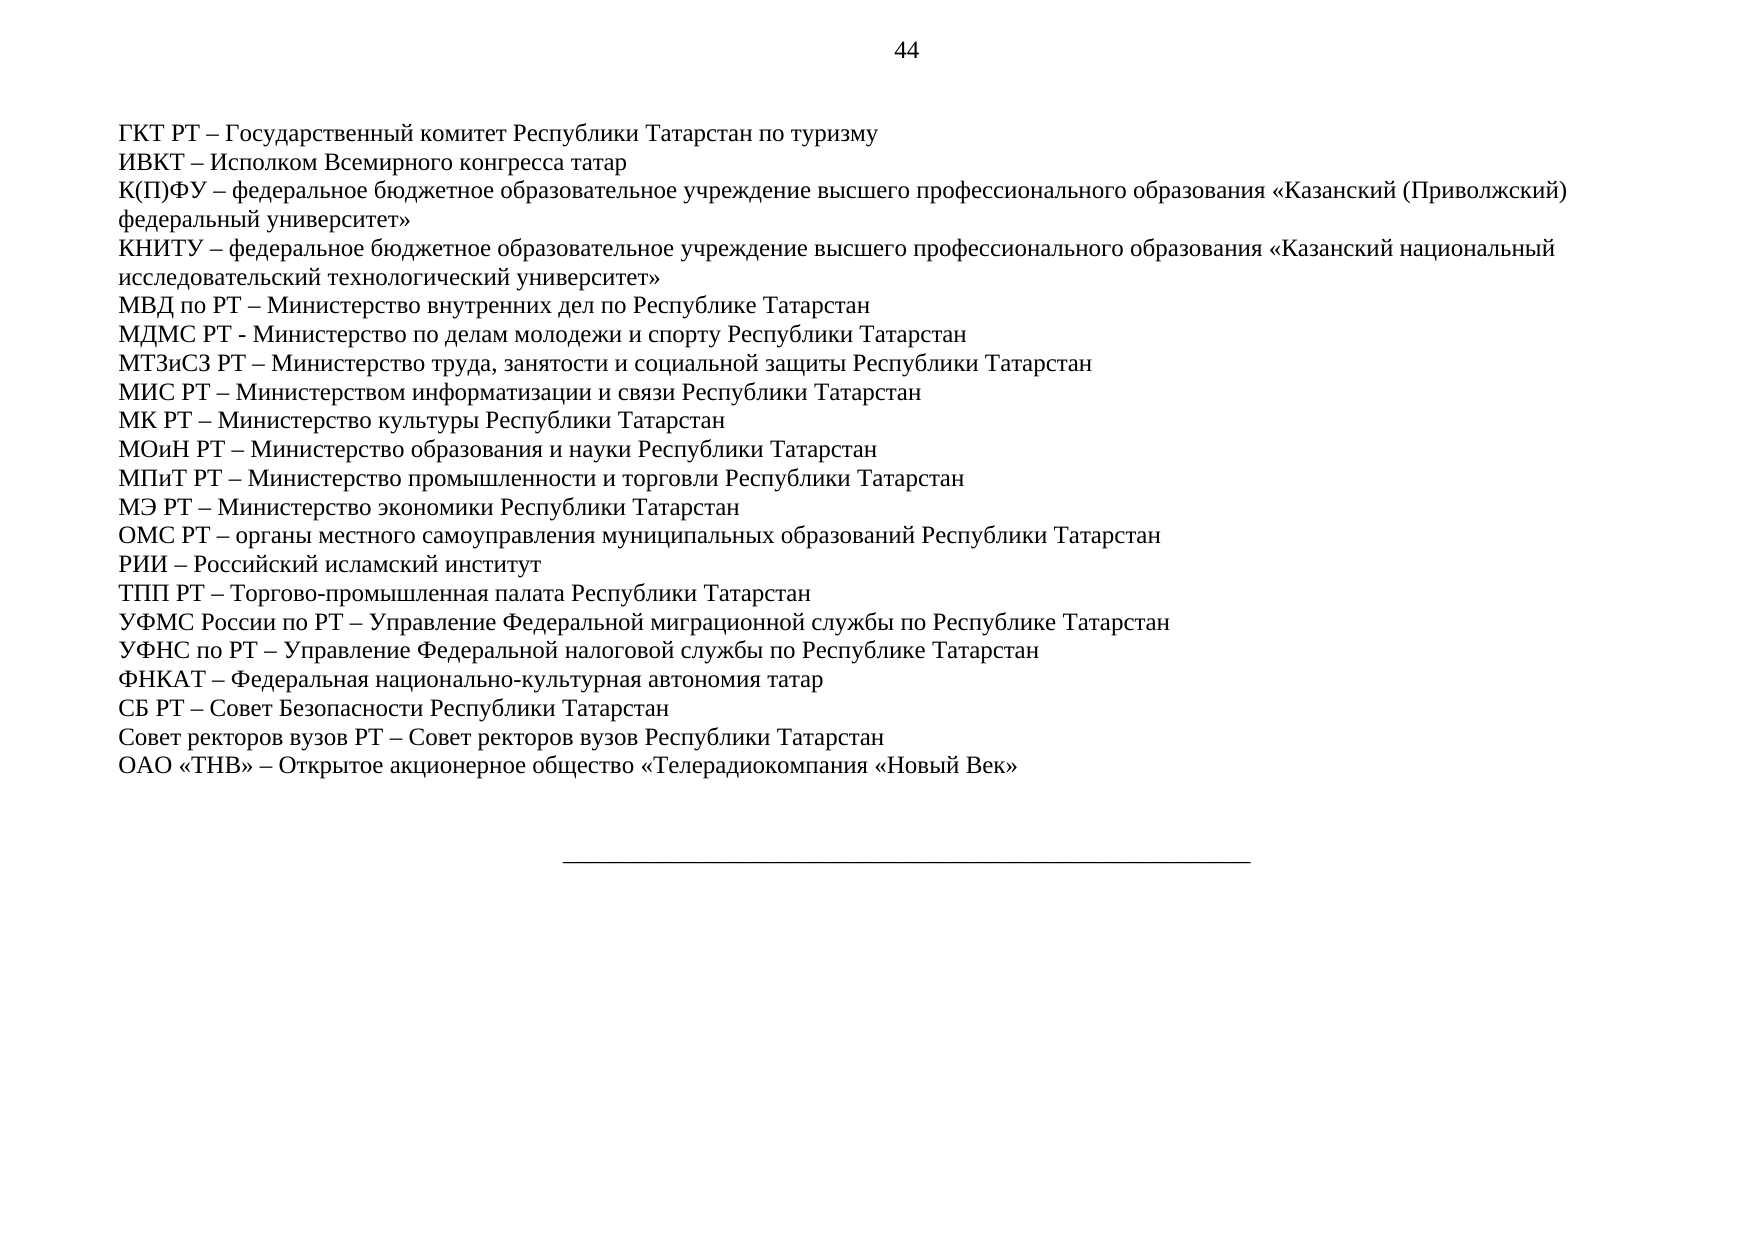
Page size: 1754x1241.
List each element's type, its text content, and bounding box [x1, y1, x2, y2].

text МОиН РТ – Министерство образования и науки Республики Татарстан [118, 434, 1695, 463]
text ТПП РТ – Торгово-промышленная палата Республики Татарстан [118, 578, 1695, 607]
text МПиТ РТ – Министерство промышленности и торговли Республики Татарстан [118, 463, 1695, 492]
text МЭ РТ – Министерство экономики Республики Татарстан [118, 492, 1695, 521]
text УФМС России по РТ – Управление Федеральной миграционной службы по Республике Татарстан [118, 607, 1695, 636]
text КНИТУ – федеральное бюджетное образовательное учреждение высшего профессионального образования «Казанский национальный исследовательский технологический университет» [118, 233, 1695, 291]
text Совет ректоров вузов РТ – Совет ректоров вузов Республики Татарстан [118, 722, 1695, 751]
text РИИ – Российский исламский институт [118, 549, 1695, 578]
text ГКТ РТ – Государственный комитет Республики Татарстан по туризму [118, 118, 1695, 147]
text ФНКАТ – Федеральная национально-культурная автономия татар [118, 664, 1695, 693]
text МТЗиСЗ РТ – Министерство труда, занятости и социальной защиты Республики Татарстан [118, 348, 1695, 377]
text ОМС РТ – органы местного самоуправления муниципальных образований Республики Татарстан [118, 521, 1695, 549]
text УФНС по РТ – Управление Федеральной налоговой службы по Республике Татарстан [118, 636, 1695, 664]
text МИС РТ – Министерством информатизации и связи Республики Татарстан [118, 377, 1695, 406]
text МДМС РТ - Министерство по делам молодежи и спорту Республики Татарстан [118, 319, 1695, 348]
text _______________________________________________________ [118, 837, 1695, 866]
text МК РТ – Министерство культуры Республики Татарстан [118, 406, 1695, 434]
text ОАО «ТНВ» – Открытое акционерное общество «Телерадиокомпания «Новый Век» [118, 751, 1695, 779]
text К(П)ФУ – федеральное бюджетное образовательное учреждение высшего профессионального образования «Казанский (Приволжский) федеральный университет» [118, 176, 1695, 233]
text ИВКТ – Исполком Всемирного конгресса татар [118, 147, 1695, 176]
text МВД по РТ – Министерство внутренних дел по Республике Татарстан [118, 291, 1695, 319]
text СБ РТ – Совет Безопасности Республики Татарстан [118, 693, 1695, 722]
